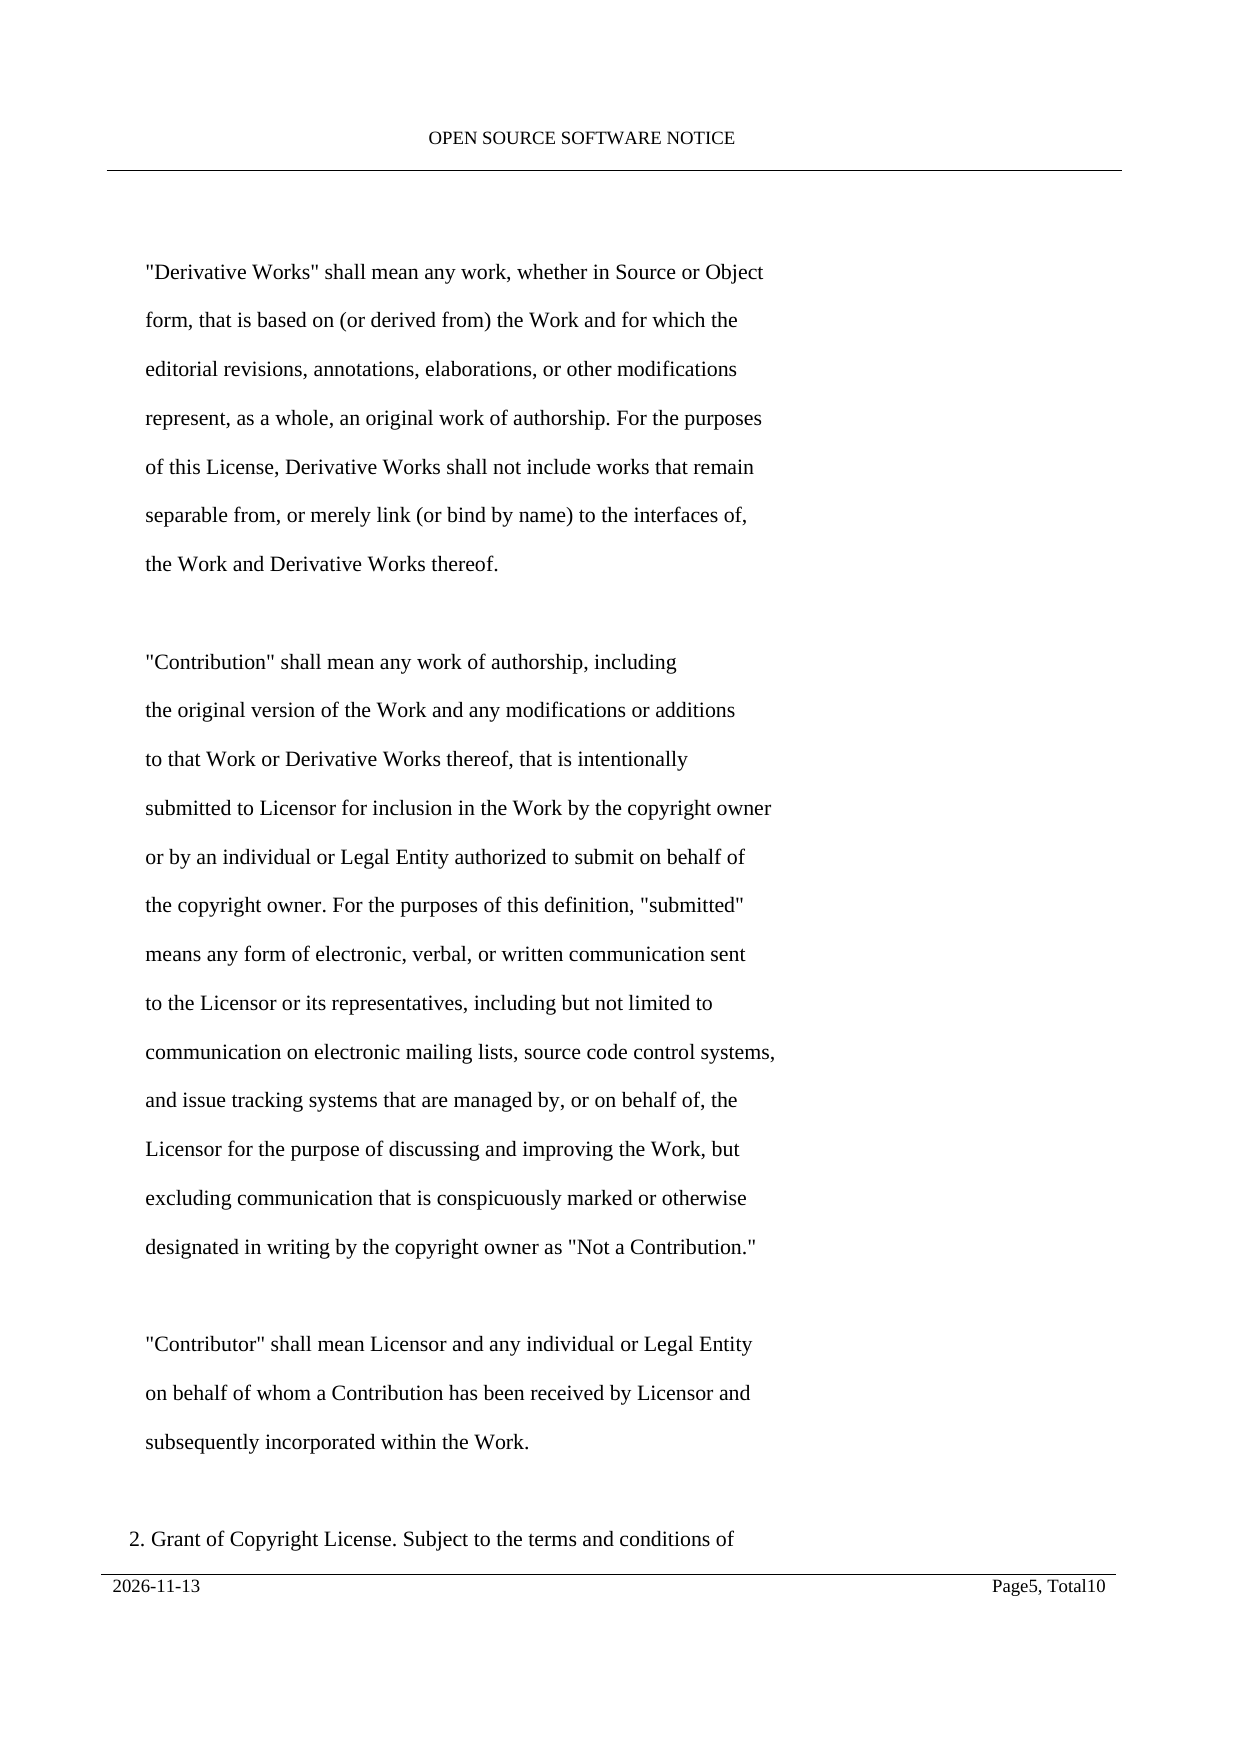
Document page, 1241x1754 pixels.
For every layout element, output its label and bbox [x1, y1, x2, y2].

text [112, 206, 1128, 1555]
